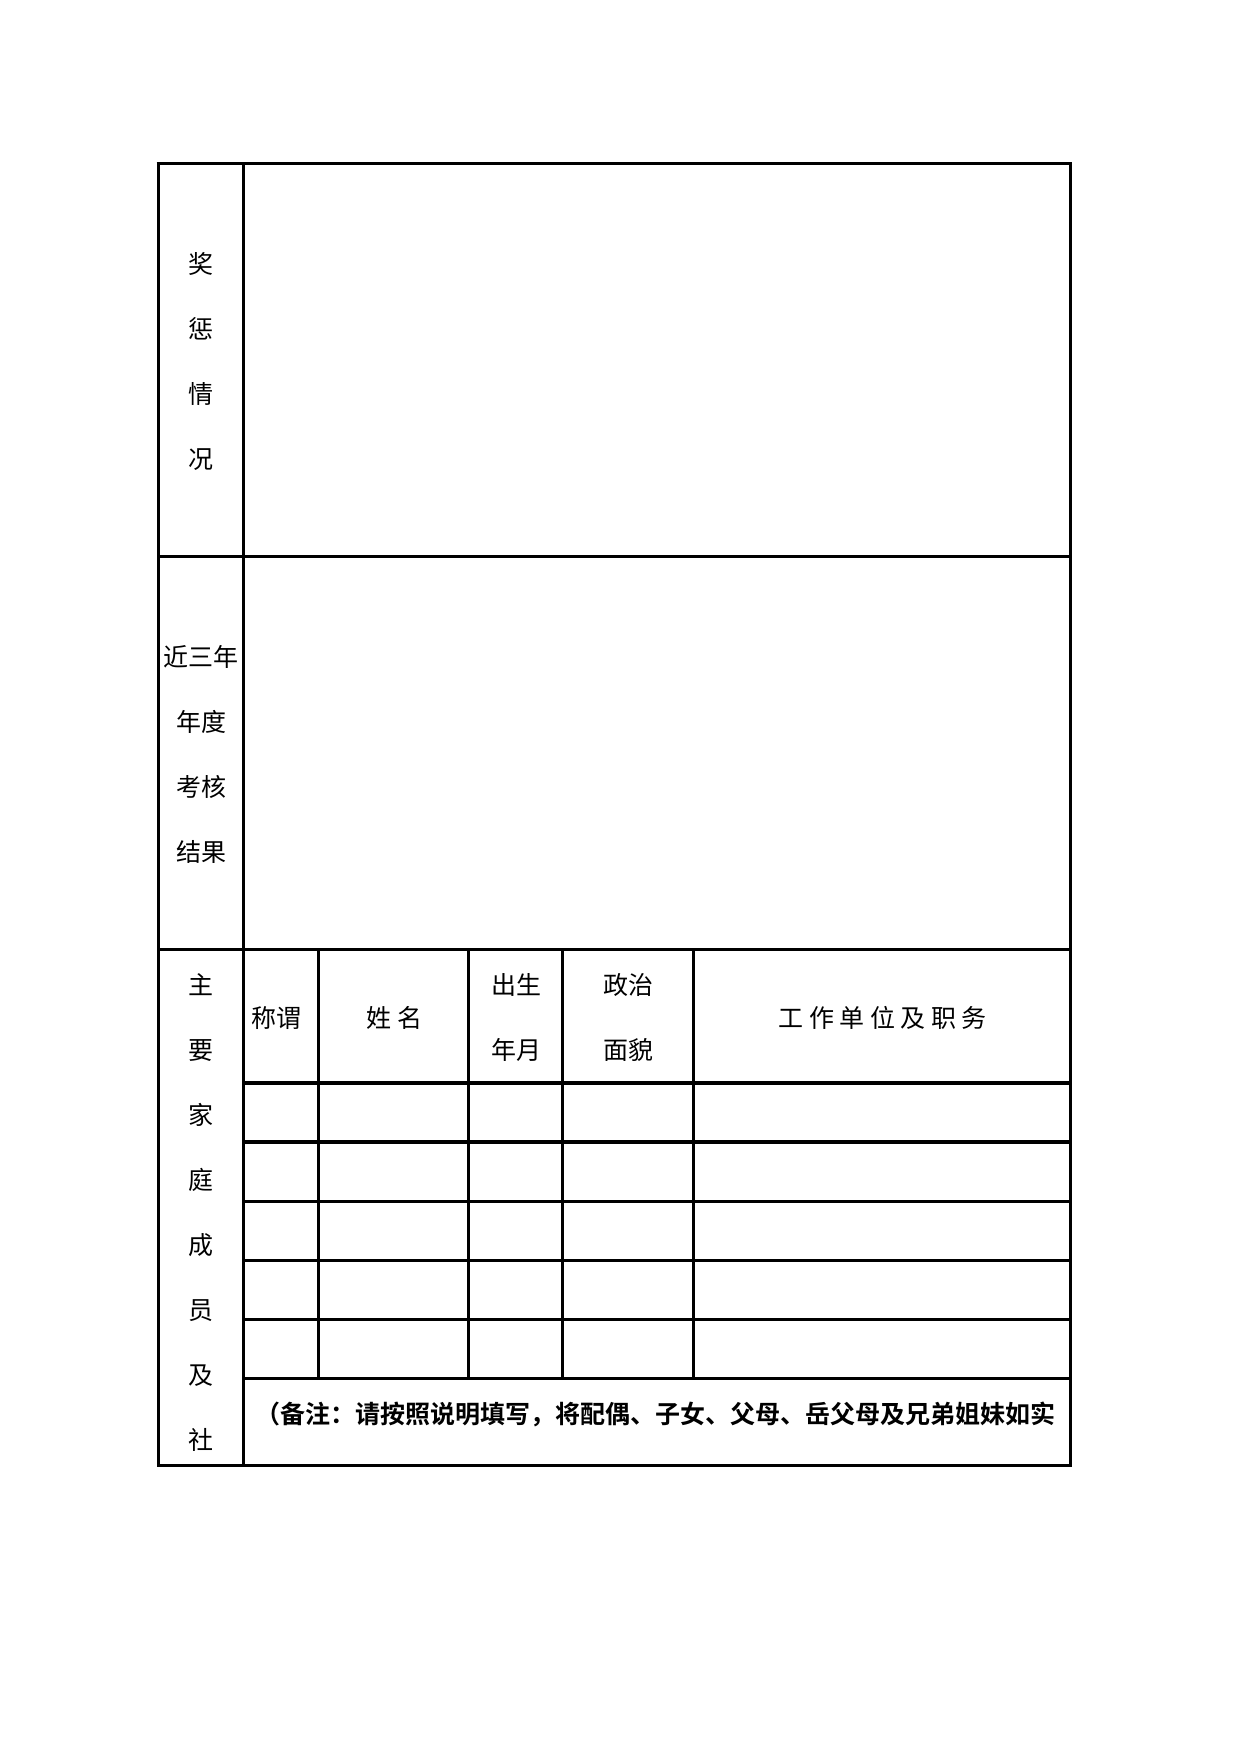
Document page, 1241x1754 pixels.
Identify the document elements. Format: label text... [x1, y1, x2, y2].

table_cell [320, 1262, 467, 1318]
table_cell 称谓 [245, 951, 317, 1081]
table_cell [320, 1144, 467, 1199]
table_cell [470, 1144, 561, 1199]
table_cell [695, 1085, 1069, 1140]
table_cell [564, 1085, 692, 1140]
table_cell [695, 1203, 1069, 1258]
table_cell 奖 惩 情 况 [160, 165, 242, 555]
table_cell 主 要 家 庭 成 员 及 社 会 关 系 [160, 951, 242, 1464]
table_cell [245, 1085, 317, 1140]
table_cell [695, 1144, 1069, 1199]
table_cell [564, 1262, 692, 1318]
table_cell [320, 1321, 467, 1377]
table_cell [245, 1262, 317, 1318]
table_cell [320, 1085, 467, 1140]
table_cell （备注：请按照说明填写，将配偶、子女、父母、岳父母及兄弟姐妹如实规范填齐） [245, 1380, 1069, 1464]
table_cell [245, 1321, 317, 1377]
table_cell [245, 558, 1069, 948]
table_cell [245, 1144, 317, 1199]
table_cell [695, 1262, 1069, 1318]
table_cell [470, 1321, 561, 1377]
table_cell [564, 1144, 692, 1199]
table_cell 近三年年度 考核 结果 [160, 558, 242, 948]
table_cell [245, 165, 1069, 555]
table_cell [470, 1085, 561, 1140]
table_cell [564, 1203, 692, 1258]
table_cell [245, 1203, 317, 1258]
table_cell [320, 1203, 467, 1258]
table_cell 出生年月 [470, 951, 561, 1081]
table_cell [695, 1321, 1069, 1377]
table_cell 工 作 单 位 及 职 务 [695, 951, 1069, 1081]
table_cell [470, 1262, 561, 1318]
table_cell 政治 面貌 [564, 951, 692, 1081]
table_cell [564, 1321, 692, 1377]
table_cell [470, 1203, 561, 1258]
table_cell 姓 名 [320, 951, 467, 1081]
